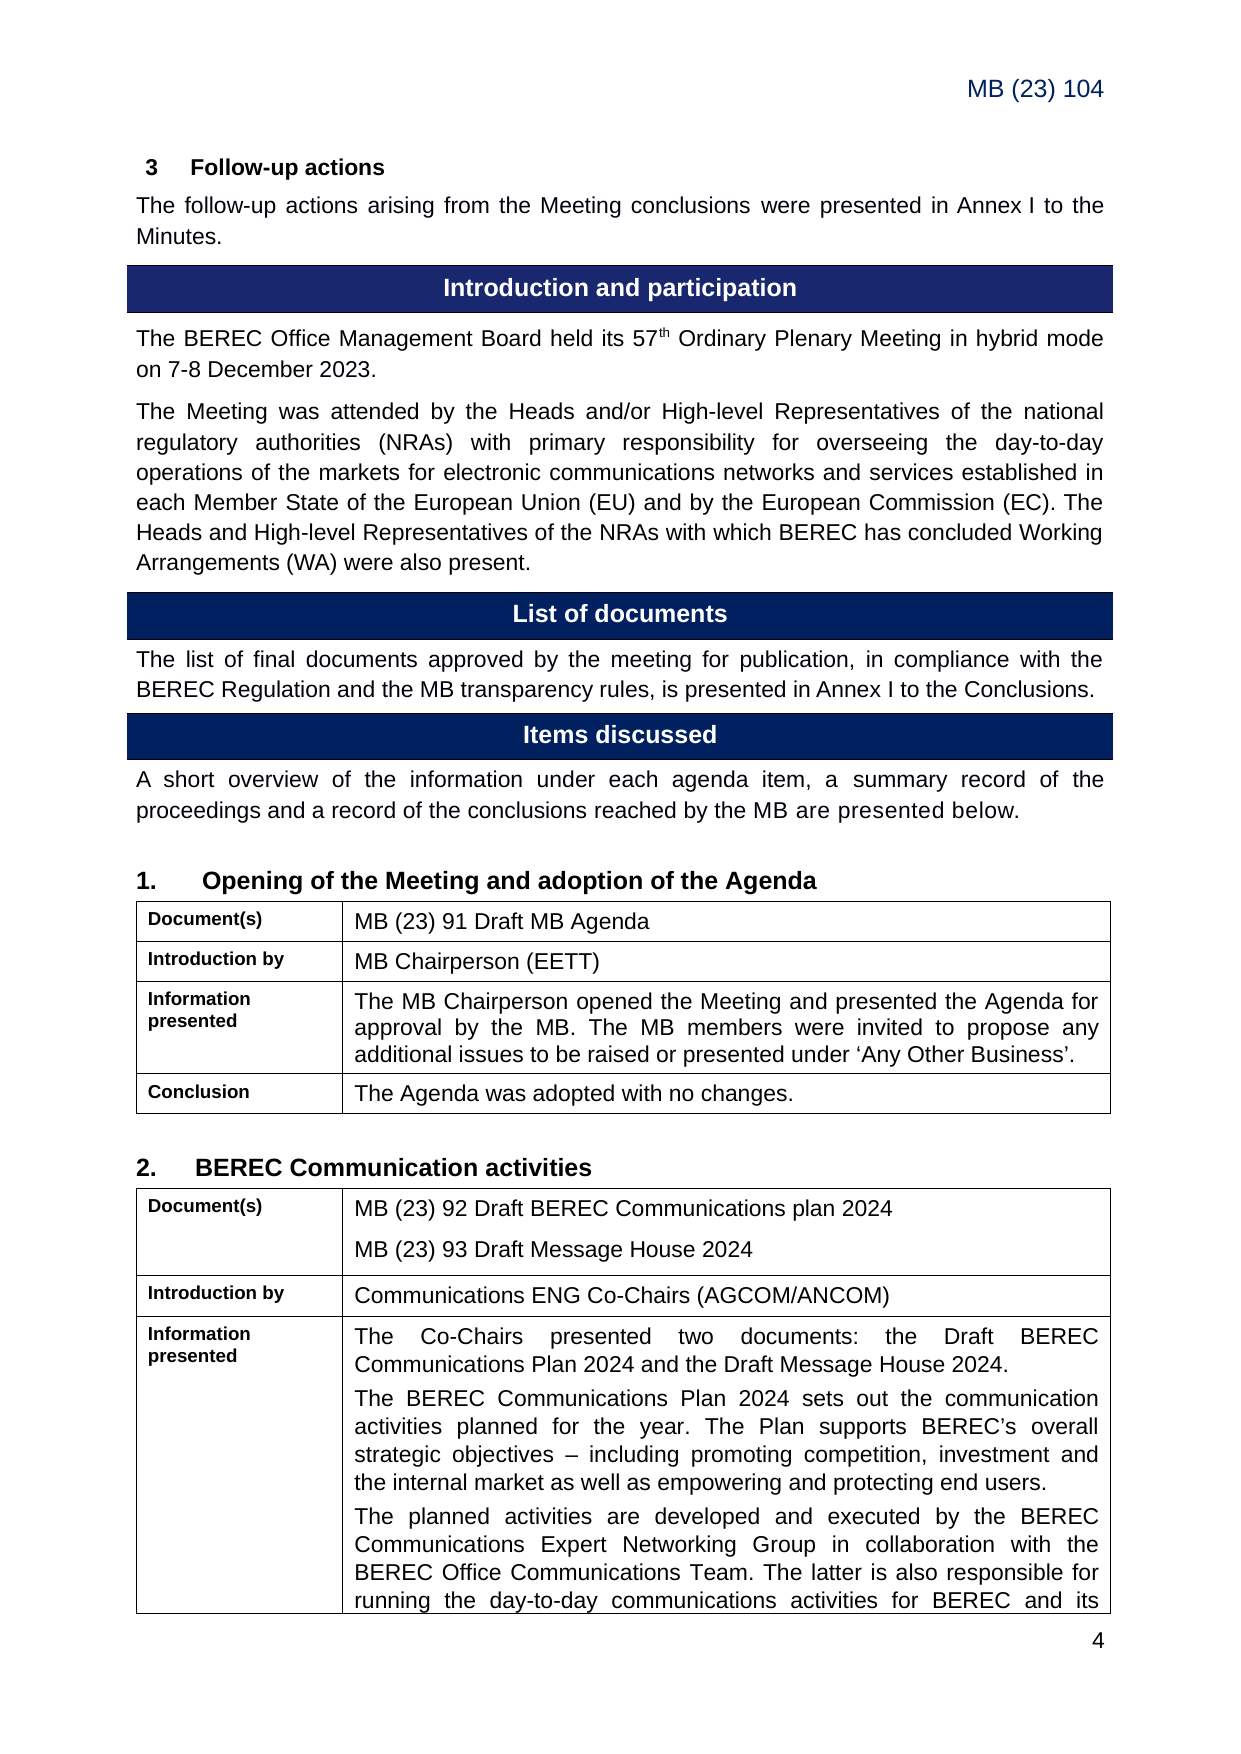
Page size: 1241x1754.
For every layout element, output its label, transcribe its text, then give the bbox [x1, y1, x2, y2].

table_header Document(s) [137, 1189, 342, 1274]
text The list of final documents approved by the meeting for publication, in compliance with the BEREC Regulation and the MB transparency rules, is presented in Annex I to the Conclusions. [136, 646, 1104, 702]
table_cell Conclusion [137, 1074, 342, 1113]
table_header Document(s) [137, 902, 342, 941]
table_header Items discussed [127, 714, 1113, 759]
table_cell Communications ENG Co-Chairs (AGCOM/ANCOM) [343, 1276, 1110, 1316]
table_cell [137, 1317, 342, 1613]
text A short overview of the information under each agenda item, a summary record of the proceedings and a record of the conclusions reached by the MB are presented below. [136, 766, 1104, 823]
table_cell MB Chairperson (EETT) [343, 942, 1110, 981]
table_cell The Agenda was adopted with no changes. [343, 1074, 1110, 1113]
table_cell Information presented [137, 982, 342, 1073]
table_cell The MB Chairperson opened the Meeting and presented the Agenda for approval by the MB. The MB members were invited to propose any additional issues to be raised or presented under ‘Any Other Business’. [343, 982, 1110, 1073]
table_cell Introduction by [137, 1276, 342, 1316]
subtitle BEREC Communication activities [136, 1153, 1104, 1182]
subtitle Opening of the Meeting and adoption of the Agenda [136, 866, 1104, 894]
text The Meeting was attended by the Heads and/or High-level Representatives of the national regulatory authorities (NRAs) with primary responsibility for overseeing the day-to-day operations of the markets for electronic communications networks and services established in each Member State of the European Union (EU) and by the European Commission (EC). The Heads and High-level Representatives of the NRAs with which BEREC has concluded Working Arrangements (WA) were also present. [136, 398, 1104, 576]
table_header MB (23) 92 Draft BEREC Communications plan 2024 MB (23) 93 Draft Message House 2024 [343, 1189, 1110, 1274]
table_cell Introduction by [137, 942, 342, 981]
table_header List of documents [127, 593, 1113, 639]
subtitle Follow-up actions [145, 153, 1104, 180]
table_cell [343, 1317, 1110, 1613]
table_header Introduction and participation [127, 266, 1113, 312]
text The BEREC Office Management Board held its 57th Ordinary Plenary Meeting in hybrid mode on 7-8 December 2023. [136, 325, 1104, 382]
text The follow-up actions arising from the Meeting conclusions were presented in Annex I to the Minutes. [136, 192, 1104, 249]
table_header MB (23) 91 Draft MB Agenda [343, 902, 1110, 941]
